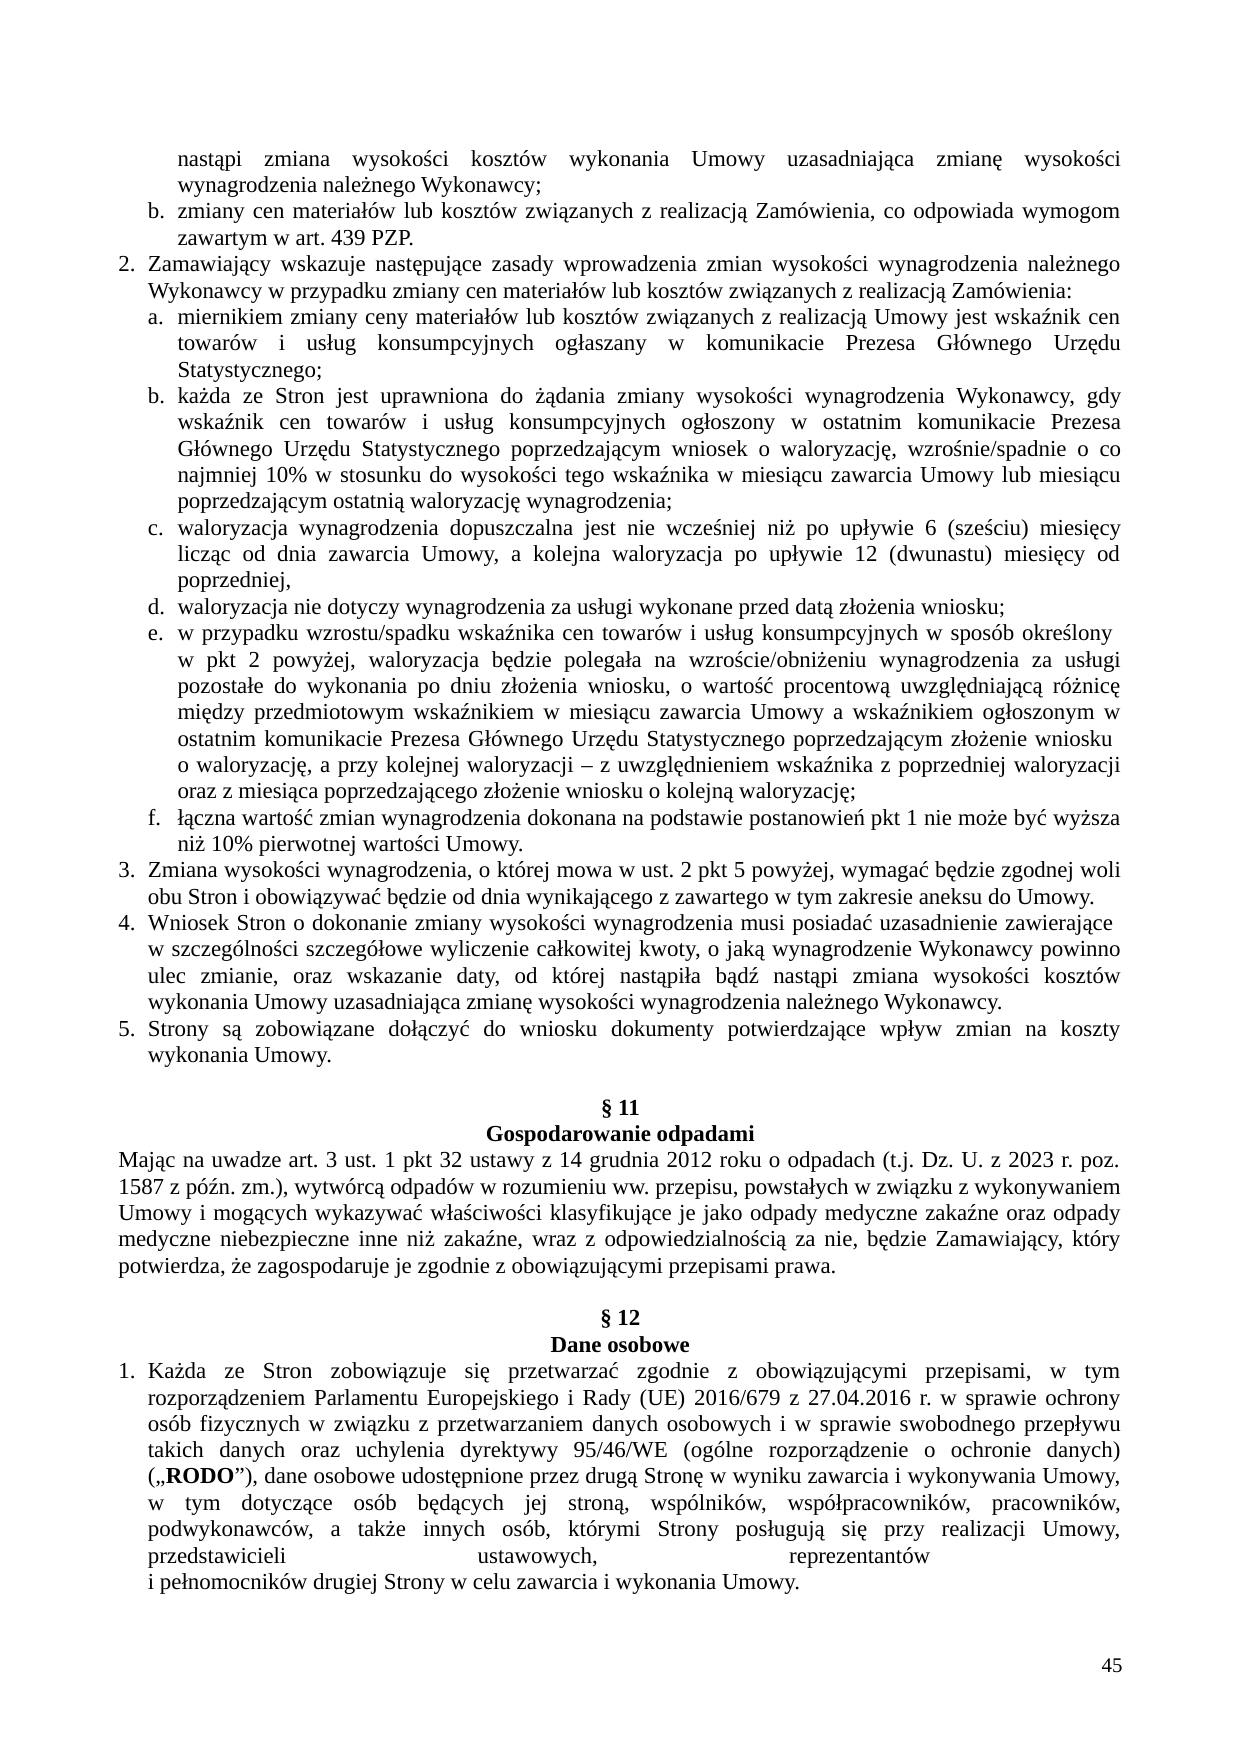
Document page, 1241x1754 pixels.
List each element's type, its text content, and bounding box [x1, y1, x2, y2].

list w przypadku wzrostu/spadku wskaźnika cen towarów i usług konsumpcyjnych w sposób określony w pkt 2 powyżej, waloryzacja będzie polegała na wzroście/obniżeniu wynagrodzenia za usługi pozostałe do wykonania po dniu złożenia wniosku, o wartość procentową uwzględniającą różnicę między przedmiotowym wskaźnikiem w miesiącu zawarcia Umowy a wskaźnikiem ogłoszonym w ostatnim komunikacie Prezesa Głównego Urzędu Statystycznego poprzedzającym złożenie wniosku o waloryzację, a przy kolejnej waloryzacji – z uwzględnieniem wskaźnika z poprzedniej waloryzacji oraz z miesiąca poprzedzającego złożenie wniosku o kolejną waloryzację; [148, 619, 1122, 804]
list miernikiem zmiany ceny materiałów lub kosztów związanych z realizacją Umowy jest wskaźnik cen towarów i usług konsumpcyjnych ogłaszany w komunikacie Prezesa Głównego Urzędu Statystycznego; [148, 303, 1122, 382]
list łączna wartość zmian wynagrodzenia dokonana na podstawie postanowień pkt 1 nie może być wyższa niż 10% pierwotnej wartości Umowy. [148, 804, 1122, 856]
list zmiany cen materiałów lub kosztów związanych z realizacją Zamówienia, co odpowiada wymogom zawartym w art. 439 PZP. [148, 198, 1122, 250]
list waloryzacja nie dotyczy wynagrodzenia za usługi wykonane przed datą złożenia wniosku; [148, 593, 1122, 619]
text Mając na uwadze art. 3 ust. 1 pkt 32 ustawy z 14 grudnia 2012 roku o odpadach (t.j. Dz. U. z 2023 r. poz. 1587 z późn. zm.), wytwórcą odpadów w rozumieniu ww. przepisu, powstałych w związku z wykonywaniem Umowy i mogących wykazywać właściwości klasyfikujące je jako odpady medyczne zakaźne oraz odpady medyczne niebezpieczne inne niż zakaźne, wraz z odpowiedzialnością za nie, będzie Zamawiający, który potwierdza, że zagospodaruje je zgodnie z obowiązującymi przepisami prawa. [118, 1146, 1122, 1278]
list każda ze Stron jest uprawniona do żądania zmiany wysokości wynagrodzenia Wykonawcy, gdy wskaźnik cen towarów i usług konsumpcyjnych ogłoszony w ostatnim komunikacie Prezesa Głównego Urzędu Statystycznego poprzedzającym wniosek o waloryzację, wzrośnie/spadnie o co najmniej 10% w stosunku do wysokości tego wskaźnika w miesiącu zawarcia Umowy lub miesiącu poprzedzającym ostatnią waloryzację wynagrodzenia; [148, 382, 1122, 514]
list Zmiana wysokości wynagrodzenia, o której mowa w ust. 2 pkt 5 powyżej, wymagać będzie zgodnej woli obu Stron i obowiązywać będzie od dnia wynikającego z zawartego w tym zakresie aneksu do Umowy. [118, 856, 1122, 909]
list Każda ze Stron zobowiązuje się przetwarzać zgodnie z obowiązującymi przepisami, w tym rozporządzeniem Parlamentu Europejskiego i Rady (UE) 2016/679 z 27.04.2016 r. w sprawie ochrony osób fizycznych w związku z przetwarzaniem danych osobowych i w sprawie swobodnego przepływu takich danych oraz uchylenia dyrektywy 95/46/WE (ogólne rozporządzenie o ochronie danych) („RODO”), dane osobowe udostępnione przez drugą Stronę w wyniku zawarcia i wykonywania Umowy, w tym dotyczące osób będących jej stroną, wspólników, współpracowników, pracowników, podwykonawców, a także innych osób, którymi Strony posługują się przy realizacji Umowy, przedstawicieli ustawowych, reprezentantów i pełnomocników drugiej Strony w celu zawarcia i wykonania Umowy. [118, 1357, 1122, 1594]
text Dane osobowe [118, 1331, 1122, 1357]
list Strony są zobowiązane dołączyć do wniosku dokumenty potwierdzające wpływ zmian na koszty wykonania Umowy. [118, 1014, 1122, 1067]
list Wniosek Stron o dokonanie zmiany wysokości wynagrodzenia musi posiadać uzasadnienie zawierające w szczególności szczegółowe wyliczenie całkowitej kwoty, o jaką wynagrodzenie Wykonawcy powinno ulec zmianie, oraz wskazanie daty, od której nastąpiła bądź nastąpi zmiana wysokości kosztów wykonania Umowy uzasadniająca zmianę wysokości wynagrodzenia należnego Wykonawcy. [118, 909, 1122, 1014]
text Gospodarowanie odpadami [118, 1120, 1122, 1146]
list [148, 145, 1122, 198]
list Zamawiający wskazuje następujące zasady wprowadzenia zmian wysokości wynagrodzenia należnego Wykonawcy w przypadku zmiany cen materiałów lub kosztów związanych z realizacją Zamówienia: [118, 250, 1122, 303]
text § 12 [118, 1304, 1122, 1331]
text § 11 [118, 1094, 1122, 1120]
list waloryzacja wynagrodzenia dopuszczalna jest nie wcześniej niż po upływie 6 (sześciu) miesięcy licząc od dnia zawarcia Umowy, a kolejna waloryzacja po upływie 12 (dwunastu) miesięcy od poprzedniej, [148, 514, 1122, 593]
